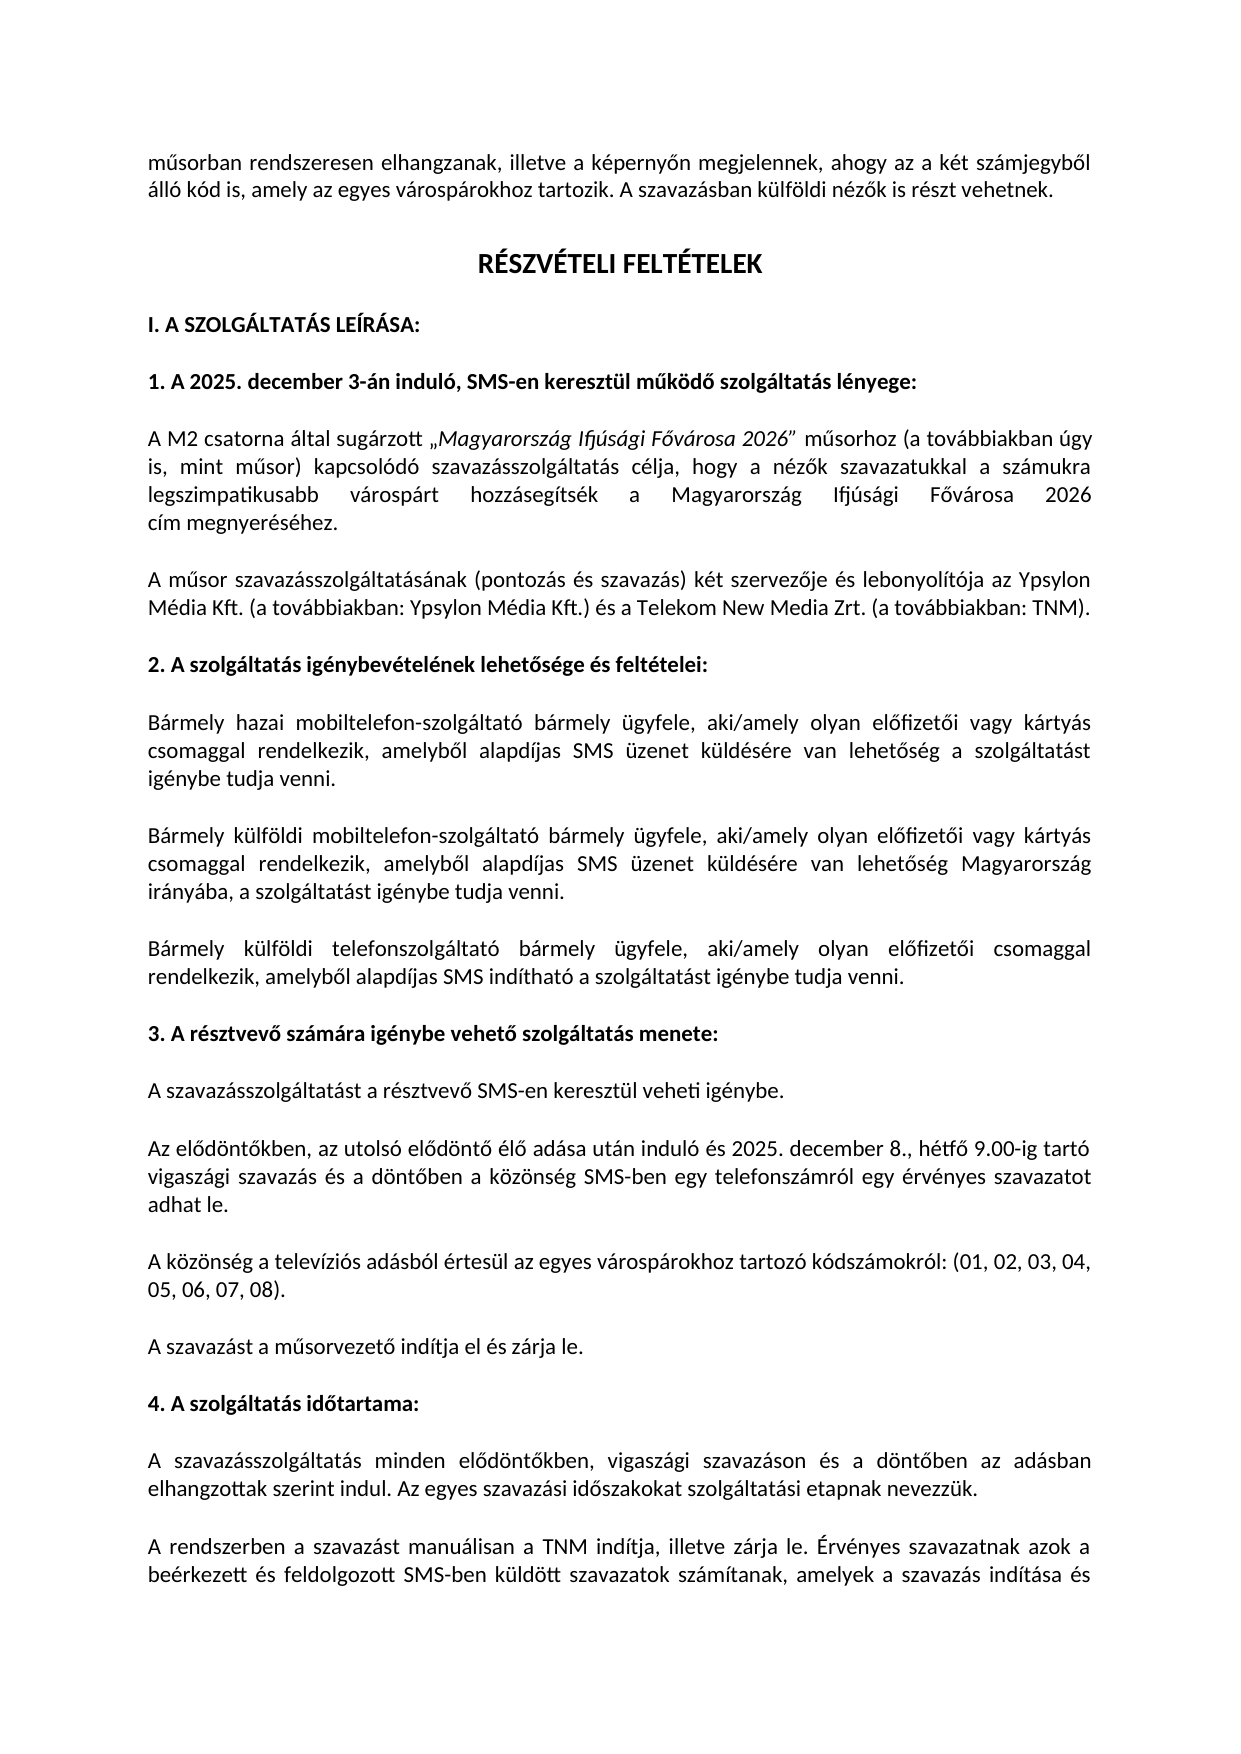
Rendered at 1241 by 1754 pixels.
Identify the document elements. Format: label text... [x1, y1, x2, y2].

text A M2 csatorna által sugárzott „Magyarország Ifjúsági Fővárosa 2026” műsorhoz (a továbbiakban úgy is, mint műsor) kapcsolódó szavazásszolgáltatás célja, hogy a nézők szavazatukkal a számukra legszimpatikusabb várospárt hozzásegítsék a Magyarország Ifjúsági Fővárosa 2026 cím megnyeréséhez. [148, 424, 1093, 536]
text I. A SZOLGÁLTATÁS LEÍRÁSA: [148, 310, 1093, 338]
text A szavazásszolgáltatás minden elődöntőkben, vigaszági szavazáson és a döntőben az adásban elhangzottak szerint indul. Az egyes szavazási időszakokat szolgáltatási etapnak nevezzük. [148, 1447, 1093, 1503]
text A műsor szavazásszolgáltatásának (pontozás és szavazás) két szervezője és lebonyolítója az Ypsylon Média Kft. (a továbbiakban: Ypsylon Média Kft.) és a Telekom New Media Zrt. (a továbbiakban: TNM). [148, 565, 1093, 621]
text 3. A résztvevő számára igénybe vehető szolgáltatás menete: [148, 1019, 1093, 1047]
text 2. A szolgáltatás igénybevételének lehetősége és feltételei: [148, 651, 1093, 678]
text Bármely külföldi telefonszolgáltató bármely ügyfele, aki/amely olyan előfizetői csomaggal rendelkezik, amelyből alapdíjas SMS indítható a szolgáltatást igénybe tudja venni. [148, 934, 1093, 990]
text A szavazást a műsorvezető indítja el és zárja le. [148, 1332, 1093, 1360]
text 1. A 2025. december 3-án induló, SMS-en keresztül működő szolgáltatás lényege: [148, 367, 1093, 395]
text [148, 148, 1093, 204]
text 4. A szolgáltatás időtartama: [148, 1389, 1093, 1417]
text Az elődöntőkben, az utolsó elődöntő élő adása után induló és 2025. december 8., hétfő 9.00-ig tartó vigaszági szavazás és a döntőben a közönség SMS-ben egy telefonszámról egy érvényes szavazatot adhat le. [148, 1134, 1093, 1218]
text A közönség a televíziós adásból értesül az egyes várospárokhoz tartozó kódszámokról: (01, 02, 03, 04, 05, 06, 07, 08). [148, 1247, 1093, 1303]
text Bármely külföldi mobiltelefon-szolgáltató bármely ügyfele, aki/amely olyan előfizetői vagy kártyás csomaggal rendelkezik, amelyből alapdíjas SMS üzenet küldésére van lehetőség Magyarország irányába, a szolgáltatást igénybe tudja venni. [148, 821, 1093, 905]
text Bármely hazai mobiltelefon-szolgáltató bármely ügyfele, aki/amely olyan előfizetői vagy kártyás csomaggal rendelkezik, amelyből alapdíjas SMS üzenet küldésére van lehetőség a szolgáltatást igénybe tudja venni. [148, 708, 1093, 792]
text A szavazásszolgáltatást a résztvevő SMS-en keresztül veheti igénybe. [148, 1077, 1093, 1104]
text RÉSZVÉTELI FELTÉTELEK [148, 245, 1093, 281]
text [148, 1532, 1093, 1588]
